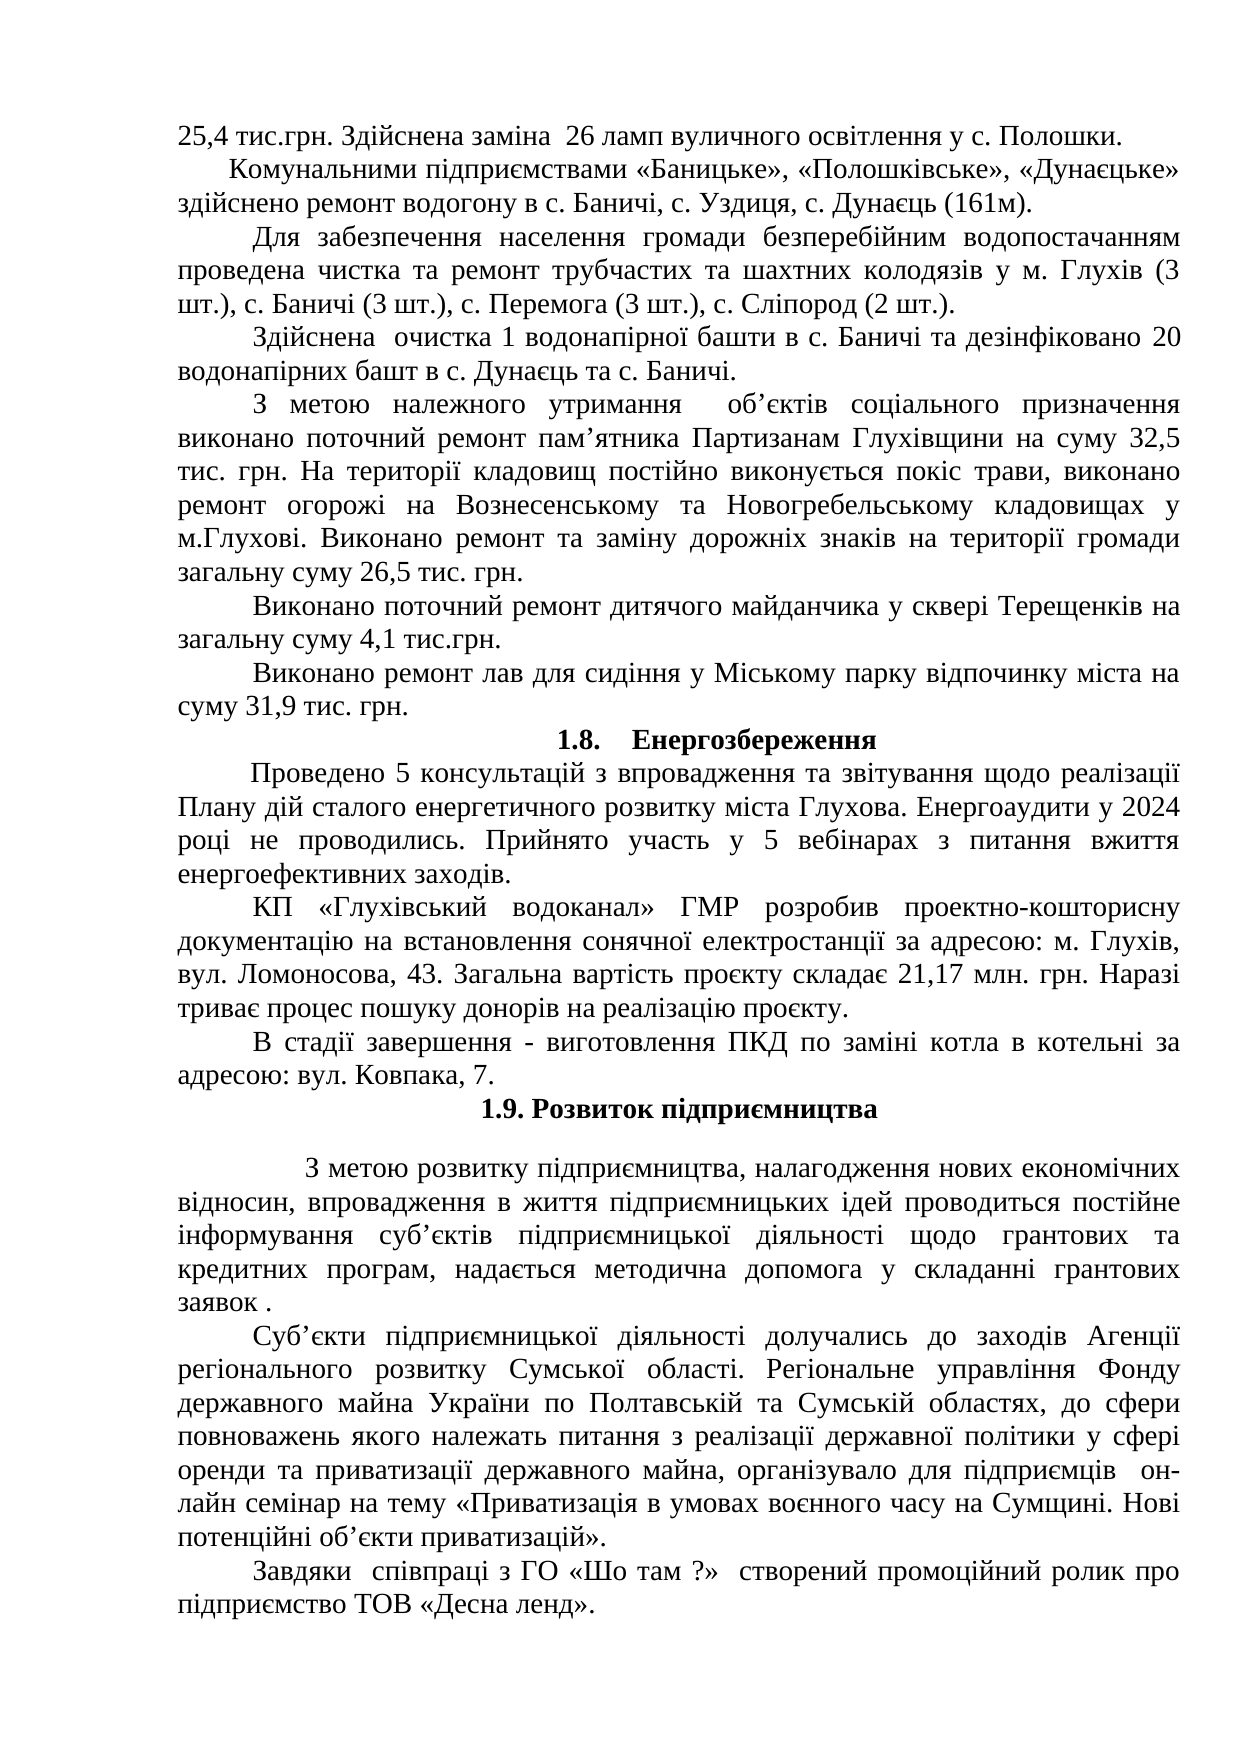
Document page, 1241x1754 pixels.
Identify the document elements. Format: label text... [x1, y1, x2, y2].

text КП «Глухівський водоканал» ГМР розробив проектно-кошторисну документацію на встановлення сонячної електростанції за адресою: м. Глухів, вул. Ломоносова, 43. Загальна вартість проєкту складає 21,17 млн. грн. Наразі триває процес пошуку донорів на реалізацію проєкту. [177, 889, 1181, 1024]
text 1.8. Енергозбереження [177, 722, 1181, 755]
text З метою належного утримання об’єктів соціального призначення виконано поточний ремонт пам’ятника Партизанам Глухівщини на суму 32,5 тис. грн. На території кладовищ постійно виконується покіс трави, виконано ремонт огорожі на Вознесенському та Новогребельському кладовищах у м.Глухові. Виконано ремонт та заміну дорожніх знаків на території громади загальну суму 26,5 тис. грн. [177, 386, 1181, 588]
text Виконано поточний ремонт дитячого майданчика у сквері Терещенків на загальну суму 4,1 тис.грн. [177, 588, 1181, 655]
text Проведено 5 консультацій з впровадження та звітування щодо реалізації Плану дій сталого енергетичного розвитку міста Глухова. Енергоаудити у 2024 році не проводились. Прийнято участь у 5 вебінарах з питання вжиття енергоефективних заходів. [177, 755, 1181, 889]
text Для забезпечення населення громади безперебійним водопостачанням проведена чистка та ремонт трубчастих та шахтних колодязів у м. Глухів (3 шт.), с. Баничі (3 шт.), с. Перемога (3 шт.), с. Сліпород (2 шт.). [177, 219, 1181, 319]
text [177, 118, 1181, 152]
text Здійснена очистка 1 водонапірної башти в с. Баничі та дезінфіковано 20 водонапірних башт в с. Дунаєць та с. Баничі. [177, 319, 1181, 386]
text Завдяки співпраці з ГО «Шо там ?» створений промоційний ролик про підприємство ТОВ «Десна ленд». [177, 1553, 1181, 1620]
text Суб’єкти підприємницької діяльності долучались до заходів Агенції регіонального розвитку Сумської області. Регіональне управління Фонду державного майна України по Полтавській та Сумській областях, до сфери повноважень якого належать питання з реалізації державної політики у сфері оренди та приватизації державного майна, організувало для підприємців он-лайн семінар на тему «Приватизація в умовах воєнного часу на Сумщині. Нові потенційні об’єкти приватизацій». [177, 1318, 1181, 1553]
text В стадії завершення - виготовлення ПКД по заміні котла в котельні за адресою: вул. Ковпака, 7. [177, 1024, 1181, 1091]
text 1.9. Розвиток підприємництва [177, 1091, 1181, 1124]
text Комунальними підприємствами «Баницьке», «Полошківське», «Дунаєцьке» здійснено ремонт водогону в с. Баничі, с. Уздиця, с. Дунаєць (161м). [177, 152, 1181, 219]
text З метою розвитку підприємництва, налагодження нових економічних відносин, впровадження в життя підприємницьких ідей проводиться постійне інформування суб’єктів підприємницької діяльності щодо грантових та кредитних програм, надається методична допомога у складанні грантових заявок . [177, 1150, 1181, 1318]
text Виконано ремонт лав для сидіння у Міському парку відпочинку міста на суму 31,9 тис. грн. [177, 655, 1181, 722]
